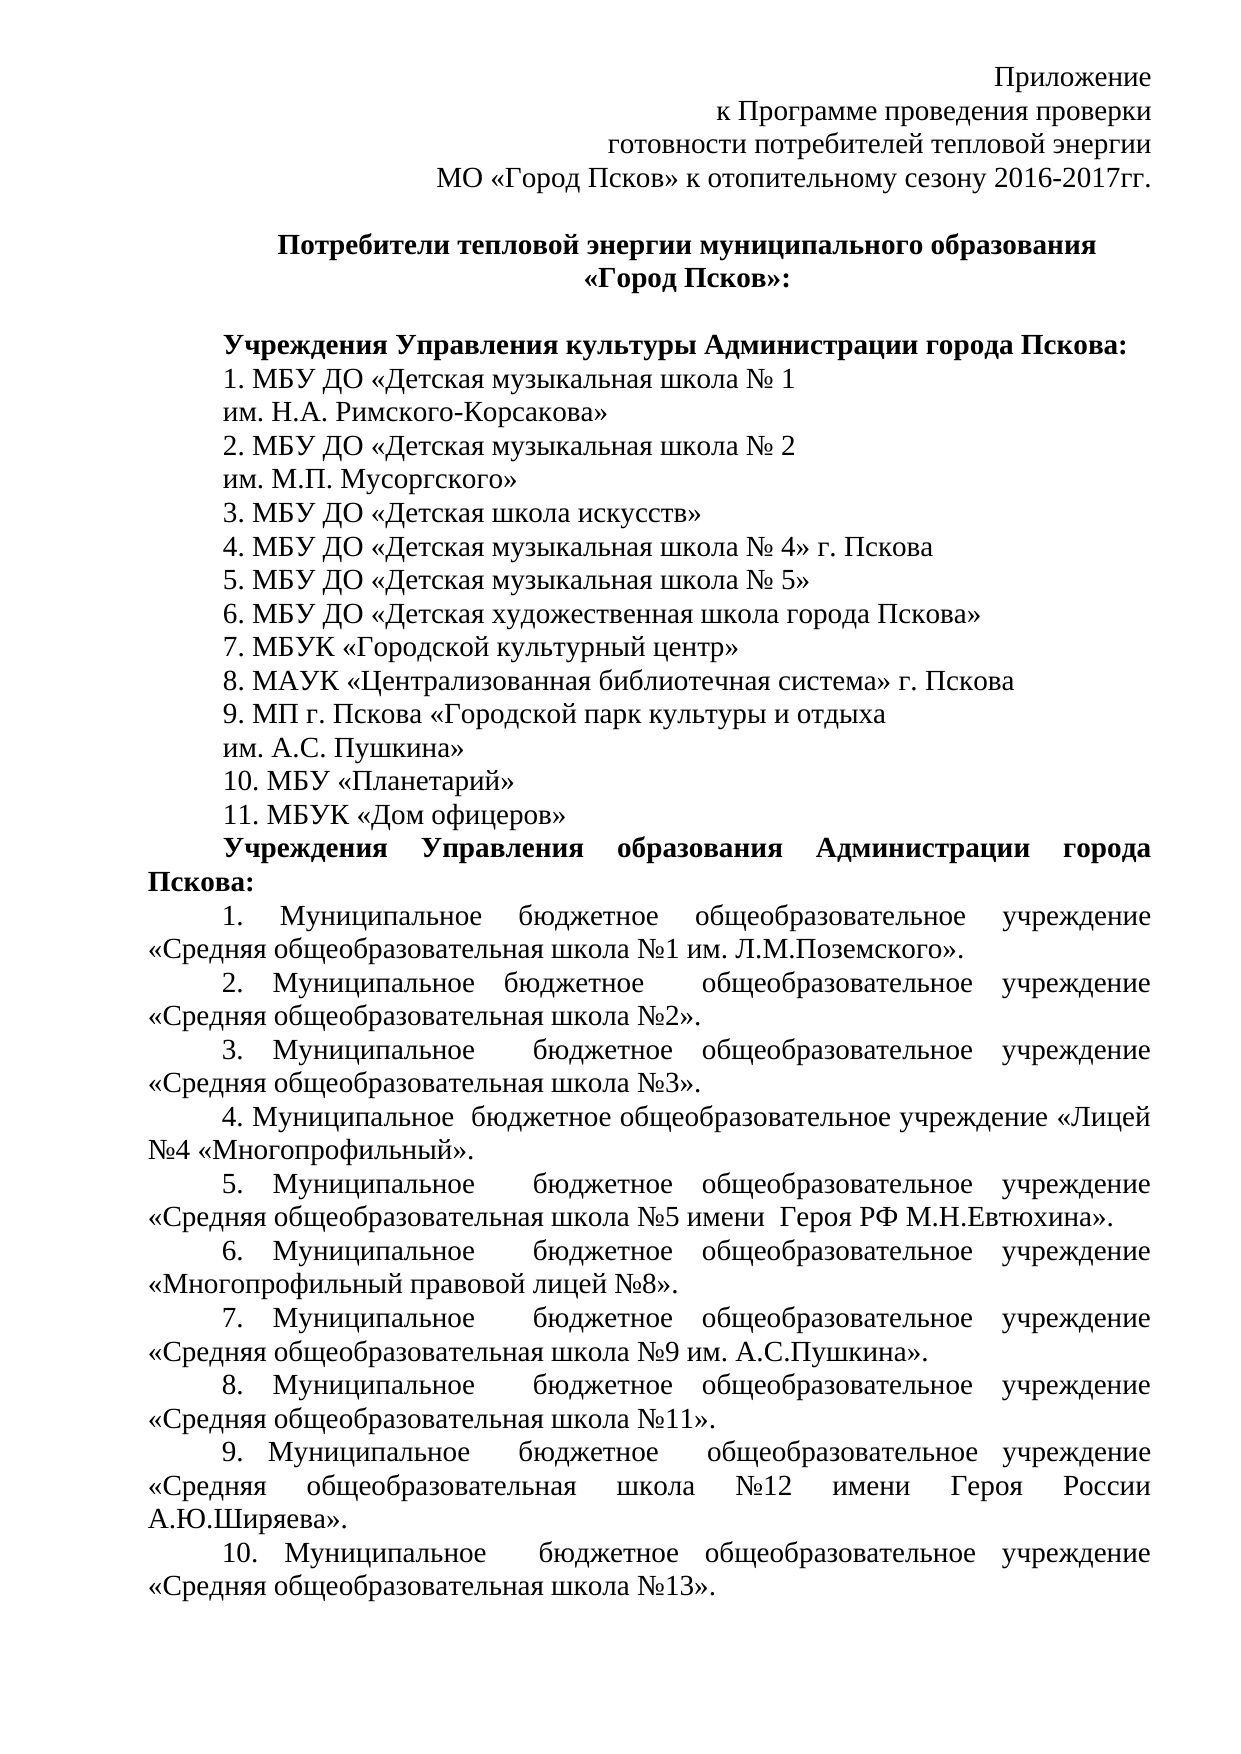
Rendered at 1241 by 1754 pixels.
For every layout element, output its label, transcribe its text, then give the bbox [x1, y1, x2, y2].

text им. Н.А. Римского-Корсакова» [148, 394, 1152, 428]
text 8. МАУК «Централизованная библиотечная система» г. Пскова [148, 663, 1152, 696]
text 9. Муниципальное бюджетное общеобразовательное учреждение «Средняя общеобразовательная школа №12 имени Героя России А.Ю.Ширяева». [148, 1434, 1152, 1535]
text 7. МБУК «Городской культурный центр» [148, 629, 1152, 663]
text 9. МП г. Пскова «Городской парк культуры и отдыха [148, 696, 1152, 730]
text 8. Муниципальное бюджетное общеобразовательное учреждение «Средняя общеобразовательная школа №11». [148, 1367, 1152, 1434]
text МО «Город Псков» к отопительному сезону 2016-2017гг. [148, 160, 1152, 193]
text 5. Муниципальное бюджетное общеобразовательное учреждение «Средняя общеобразовательная школа №5 имени Героя РФ М.Н.Евтюхина». [148, 1166, 1152, 1233]
text 2. МБУ ДО «Детская музыкальная школа № 2 [148, 428, 1152, 462]
text Учреждения Управления культуры Администрации города Пскова: [148, 327, 1152, 361]
text им. М.П. Мусоргского» [148, 462, 1152, 495]
text 6. Муниципальное бюджетное общеобразовательное учреждение «Многопрофильный правовой лицей №8». [148, 1233, 1152, 1300]
text «Город Псков»: [148, 260, 1152, 294]
text им. А.С. Пушкина» [148, 730, 1152, 763]
text 2. Муниципальное бюджетное общеобразовательное учреждение «Средняя общеобразовательная школа №2». [148, 965, 1152, 1032]
text 5. МБУ ДО «Детская музыкальная школа № 5» [148, 562, 1152, 596]
text готовности потребителей тепловой энергии [148, 126, 1152, 160]
text 10. МБУ «Планетарий» [148, 763, 1152, 797]
text 4. Муниципальное бюджетное общеобразовательное учреждение «Лицей №4 «Многопрофильный». [148, 1099, 1152, 1166]
text 1. МБУ ДО «Детская музыкальная школа № 1 [148, 361, 1152, 394]
text 11. МБУК «Дом офицеров» [148, 797, 1152, 831]
text Приложение [148, 59, 1152, 93]
text 1. Муниципальное бюджетное общеобразовательное учреждение «Средняя общеобразовательная школа №1 им. Л.М.Поземского». [148, 898, 1152, 965]
text Учреждения Управления образования Администрации города Пскова: [148, 831, 1152, 898]
text 3. Муниципальное бюджетное общеобразовательное учреждение «Средняя общеобразовательная школа №3». [148, 1032, 1152, 1099]
text Потребители тепловой энергии муниципального образования [148, 227, 1152, 260]
text 10. Муниципальное бюджетное общеобразовательное учреждение «Средняя общеобразовательная школа №13». [148, 1535, 1152, 1602]
text 7. Муниципальное бюджетное общеобразовательное учреждение «Средняя общеобразовательная школа №9 им. А.С.Пушкина». [148, 1300, 1152, 1367]
text 6. МБУ ДО «Детская художественная школа города Пскова» [148, 596, 1152, 629]
text к Программе проведения проверки [148, 93, 1152, 126]
text 4. МБУ ДО «Детская музыкальная школа № 4» г. Пскова [148, 529, 1152, 562]
text 3. МБУ ДО «Детская школа искусств» [148, 495, 1152, 529]
